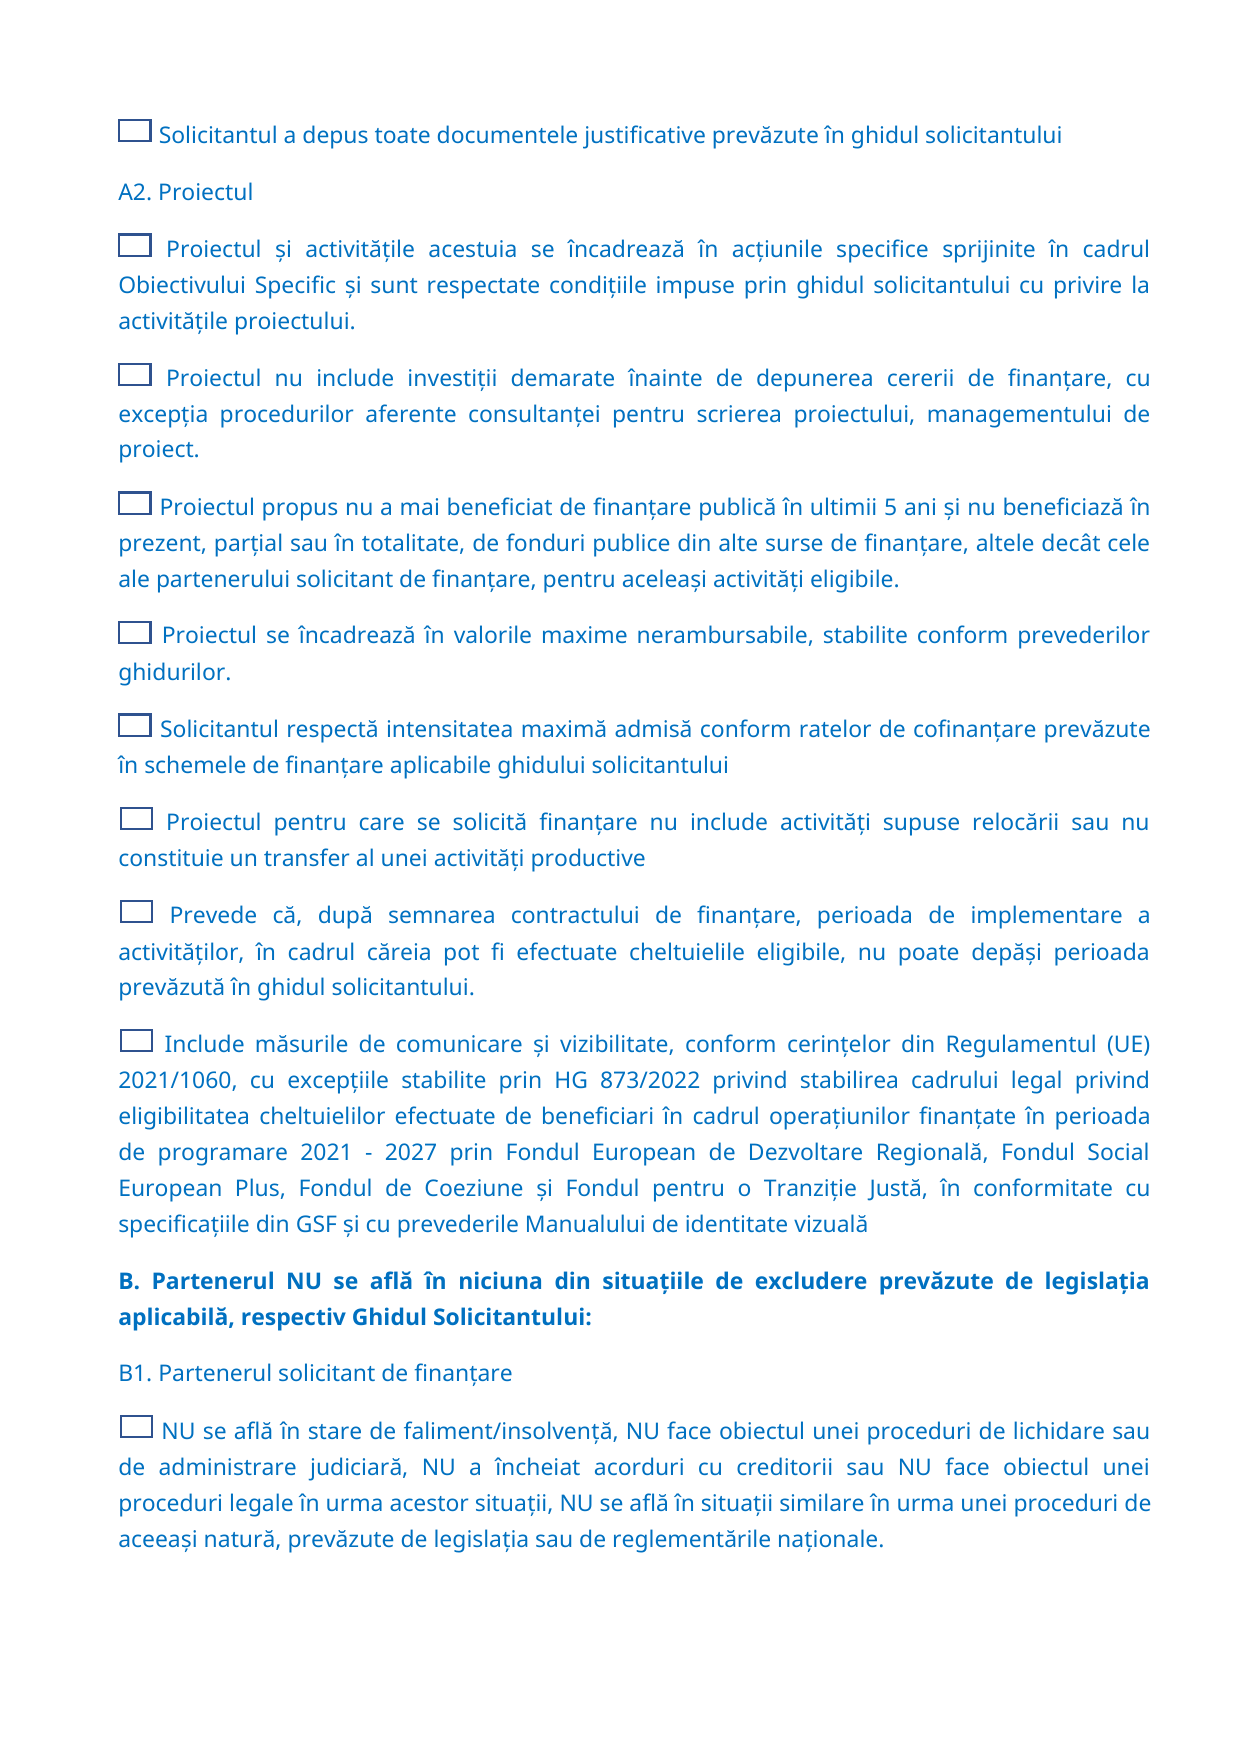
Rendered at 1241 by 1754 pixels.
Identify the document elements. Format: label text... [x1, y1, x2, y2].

text NU se află în stare de faliment/insolvenţă, NU face obiectul unei proceduri de lichidare sau de administrare judiciară, NU a încheiat acorduri cu creditorii sau NU face obiectul unei proceduri legale în urma acestor situaţii, NU se află în situaţii similare în urma unei proceduri de aceeaşi natură, prevăzute de legislaţia sau de reglementările naţionale. [118, 1414, 1152, 1554]
text Proiectul se încadrează în valorile maxime nerambursabile, stabilite conform prevederilor ghidurilor. [118, 619, 1152, 687]
text Proiectul și activitățile acestuia se încadrează în acțiunile specifice sprijinite în cadrul Obiectivului Specific și sunt respectate condițiile impuse prin ghidul solicitantului cu privire la activitățile proiectului. [118, 232, 1152, 336]
text Prevede că, după semnarea contractului de finanțare, perioada de implementare a activităților, în cadrul căreia pot fi efectuate cheltuielile eligibile, nu poate depăși perioada prevăzută în ghidul solicitantului. [118, 899, 1152, 1003]
text Solicitantul a depus toate documentele justificative prevăzute în ghidul solicitantului [118, 118, 1152, 150]
text B1. Partenerul solicitant de finanțare [118, 1357, 1152, 1388]
text Solicitantul respectă intensitatea maximă admisă conform ratelor de cofinanțare prevăzute în schemele de finanțare aplicabile ghidului solicitantului [118, 712, 1152, 780]
text Proiectul pentru care se solicită finanțare nu include activități supuse relocării sau nu constituie un transfer al unei activități productive [118, 806, 1152, 873]
text Proiectul nu include investiții demarate înainte de depunerea cererii de finanțare, cu excepția procedurilor aferente consultanței pentru scrierea proiectului, managementului de proiect. [118, 362, 1152, 465]
text Include măsurile de comunicare și vizibilitate, conform cerințelor din Regulamentul (UE) 2021/1060, cu excepțiile stabilite prin HG 873/2022 privind stabilirea cadrului legal privind eligibilitatea cheltuielilor efectuate de beneficiari în cadrul operațiunilor finanțate în perioada de programare 2021 - 2027 prin Fondul European de Dezvoltare Regională, Fondul Social European Plus, Fondul de Coeziune și Fondul pentru o Tranziție Justă, în conformitate cu specificațiile din GSF și cu prevederile Manualului de identitate vizuală [118, 1028, 1152, 1239]
text B. Partenerul NU se află în niciuna din situațiile de excludere prevăzute de legislația aplicabilă, respectiv Ghidul Solicitantului: [118, 1264, 1152, 1332]
text A2. Proiectul [118, 176, 1152, 207]
text Proiectul propus nu a mai beneficiat de finanțare publică în ultimii 5 ani și nu beneficiază în prezent, parțial sau în totalitate, de fonduri publice din alte surse de finanțare, altele decât cele ale partenerului solicitant de finanțare, pentru aceleași activități eligibile. [118, 490, 1152, 594]
